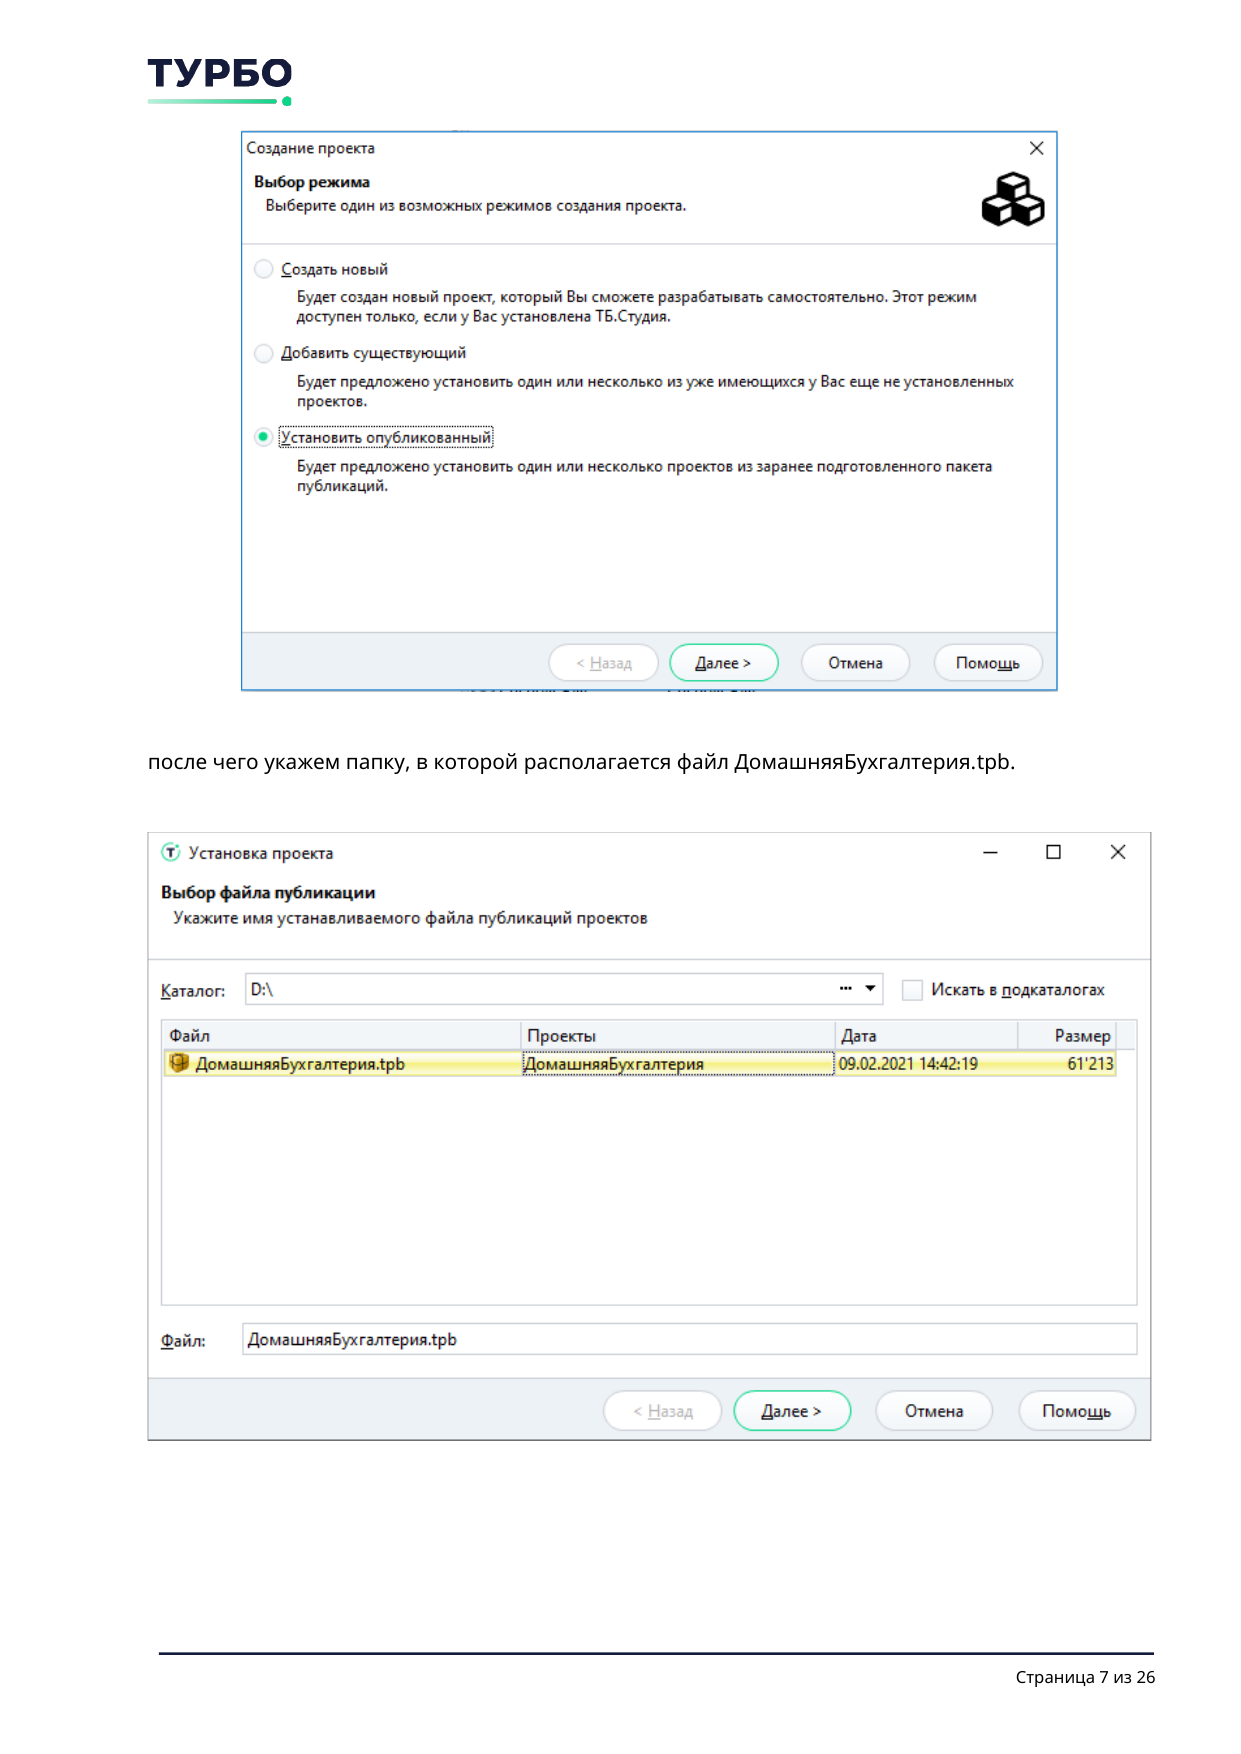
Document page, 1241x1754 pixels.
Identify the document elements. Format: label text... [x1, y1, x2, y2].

picture [147, 832, 1152, 1441]
picture [241, 130, 1059, 692]
text после чего укажем папку, в которой располагается файл ДомашняяБухгалтерия.tpb. [148, 747, 1152, 776]
picture [147, 59, 292, 106]
